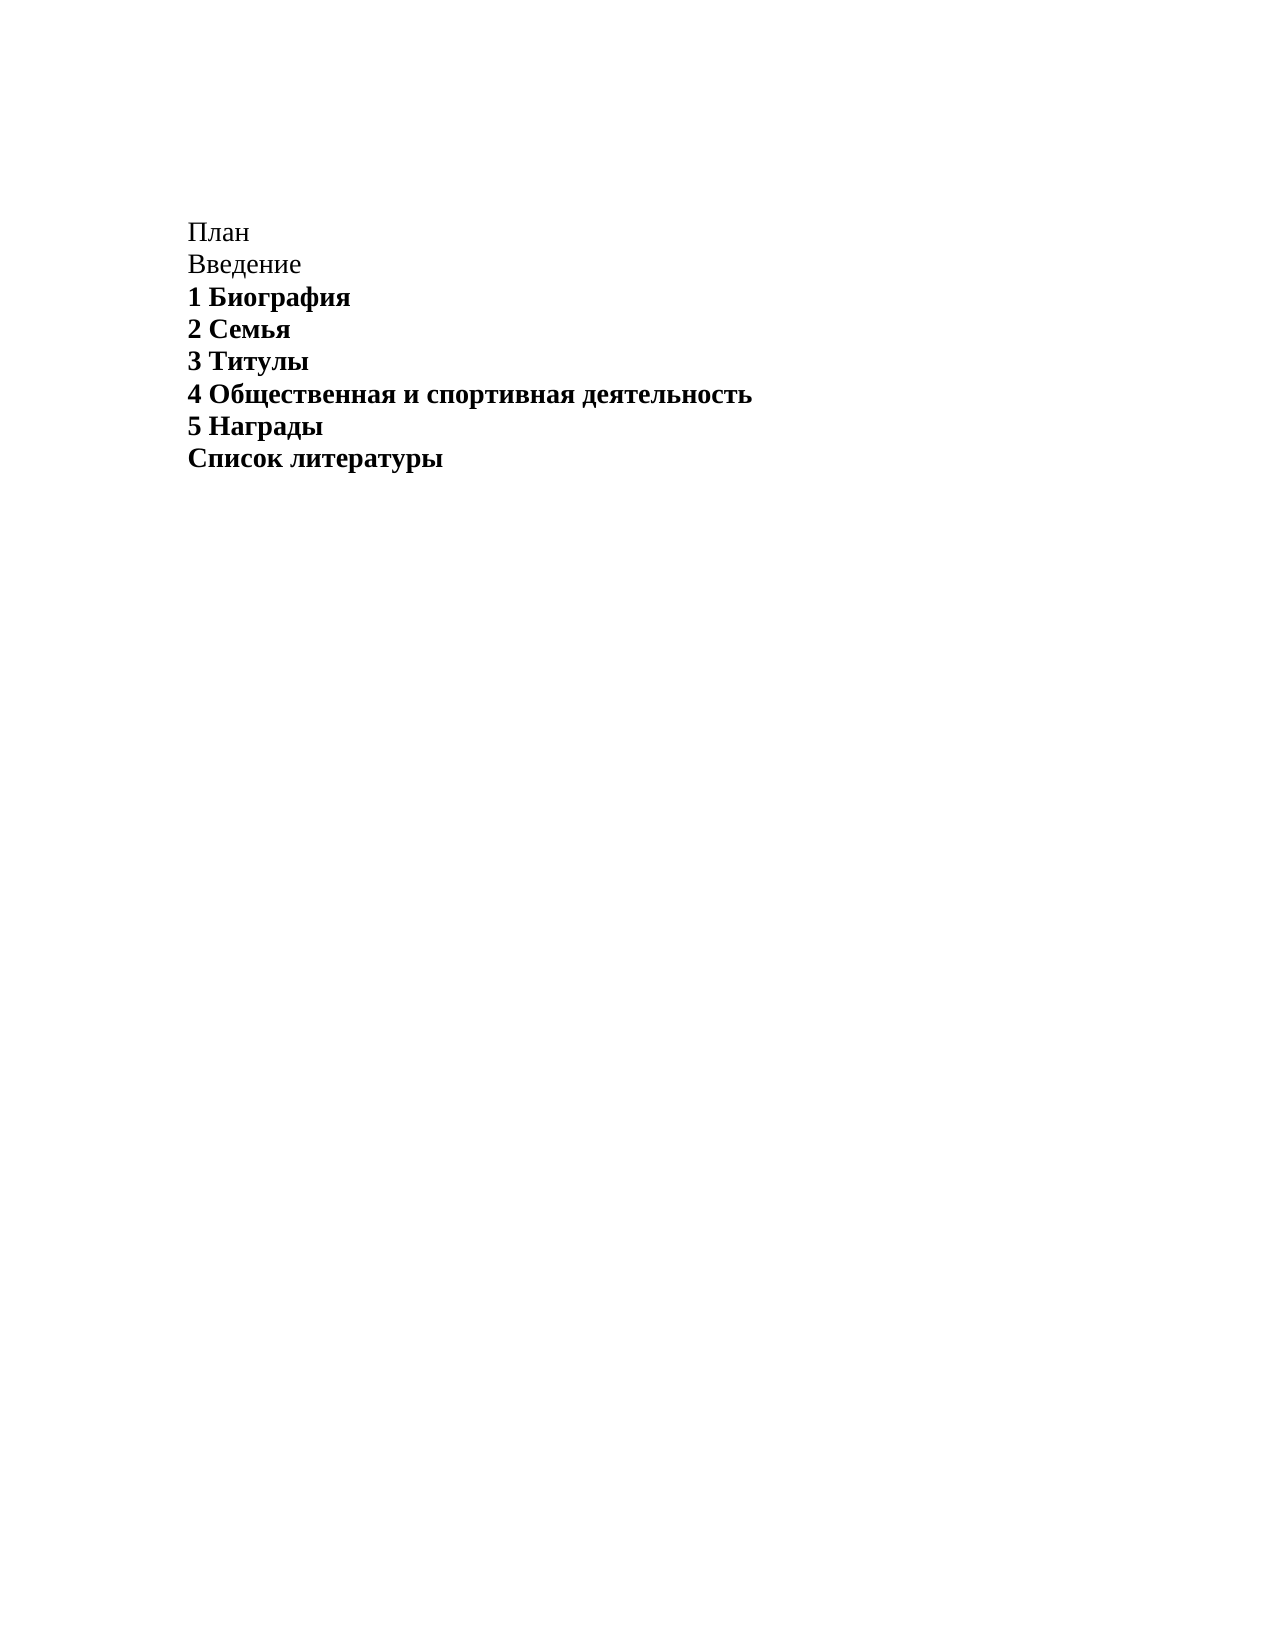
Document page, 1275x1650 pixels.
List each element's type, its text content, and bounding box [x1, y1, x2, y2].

text План Введение 1 Биография 2 Семья 3 Титулы 4 Общественная и спортивная деятельность 5 Награды Список литературы [187, 150, 1087, 474]
